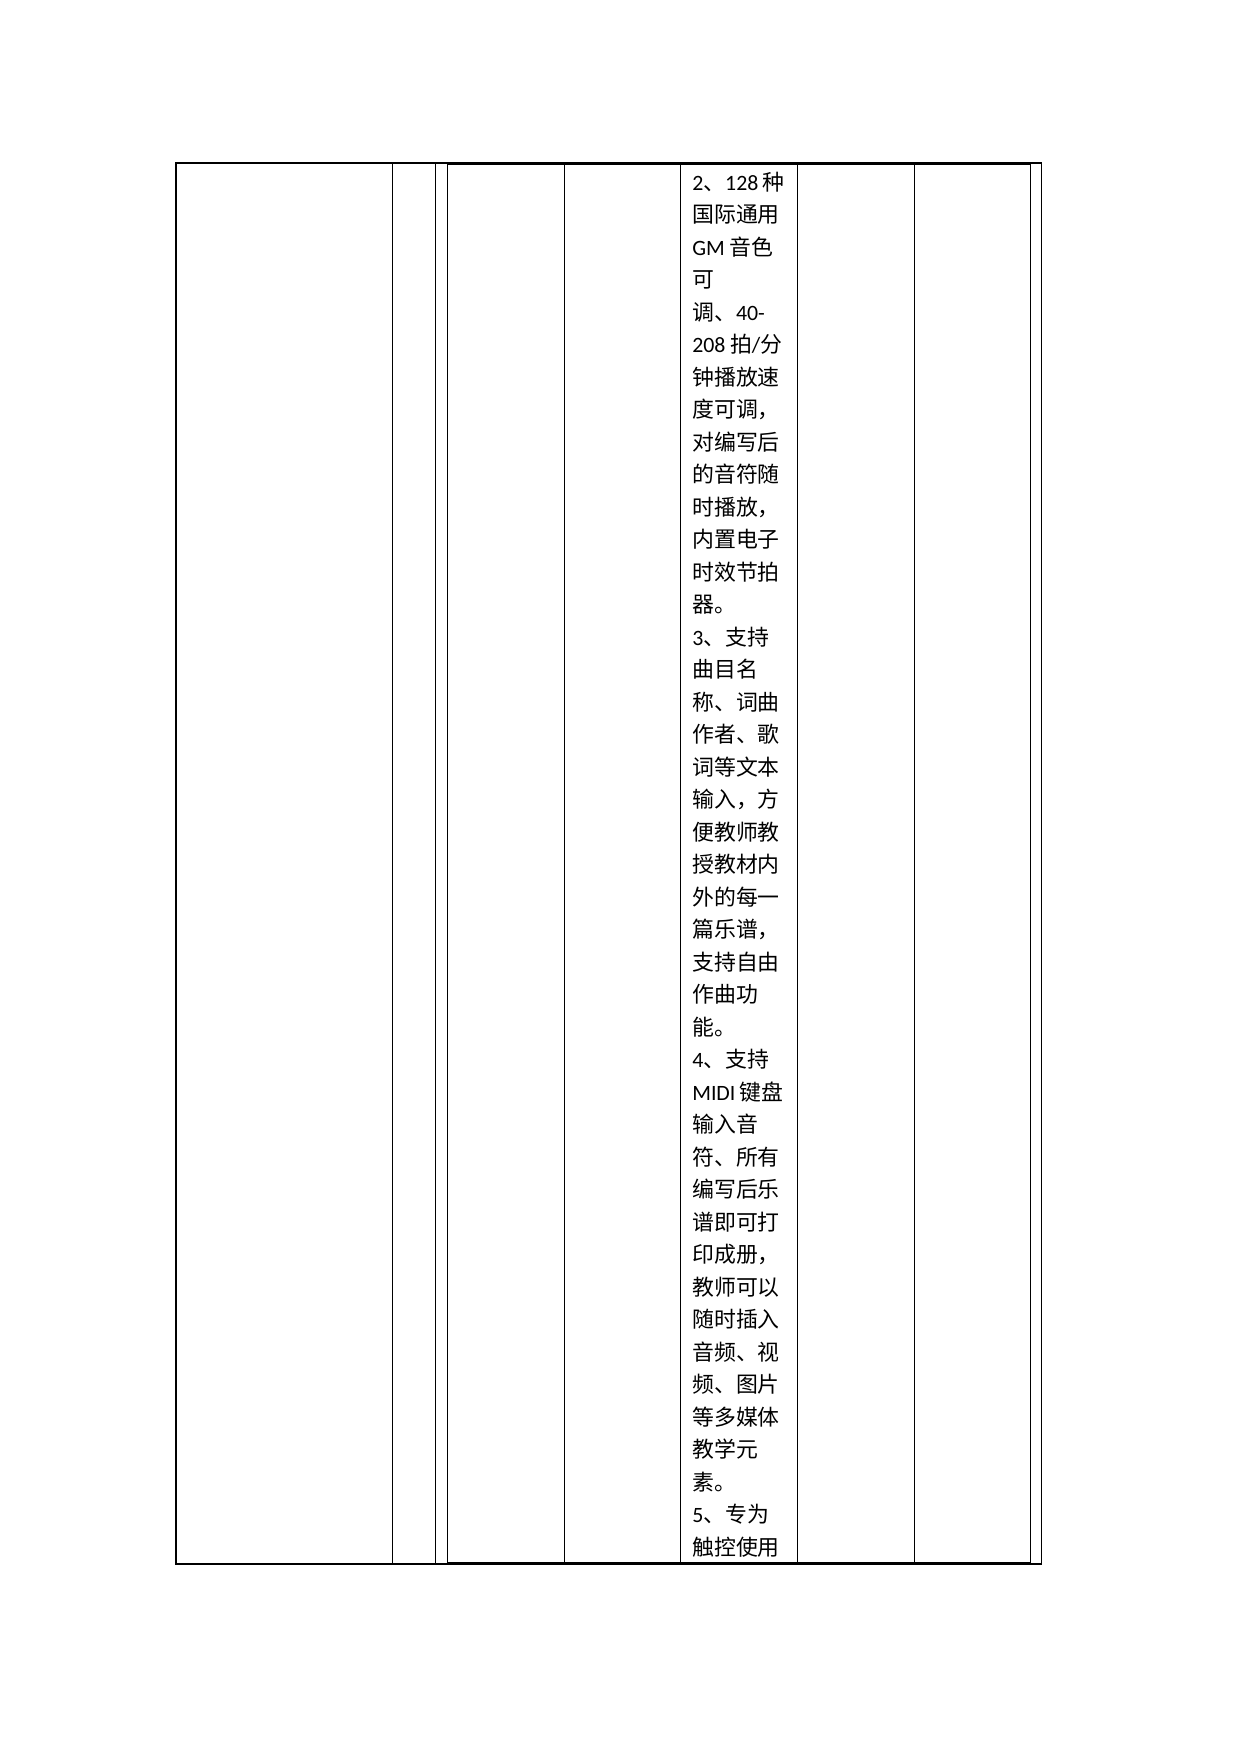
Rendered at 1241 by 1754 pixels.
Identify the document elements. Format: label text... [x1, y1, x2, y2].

table_cell [177, 164, 392, 1563]
table_cell 1 [393, 164, 435, 1563]
